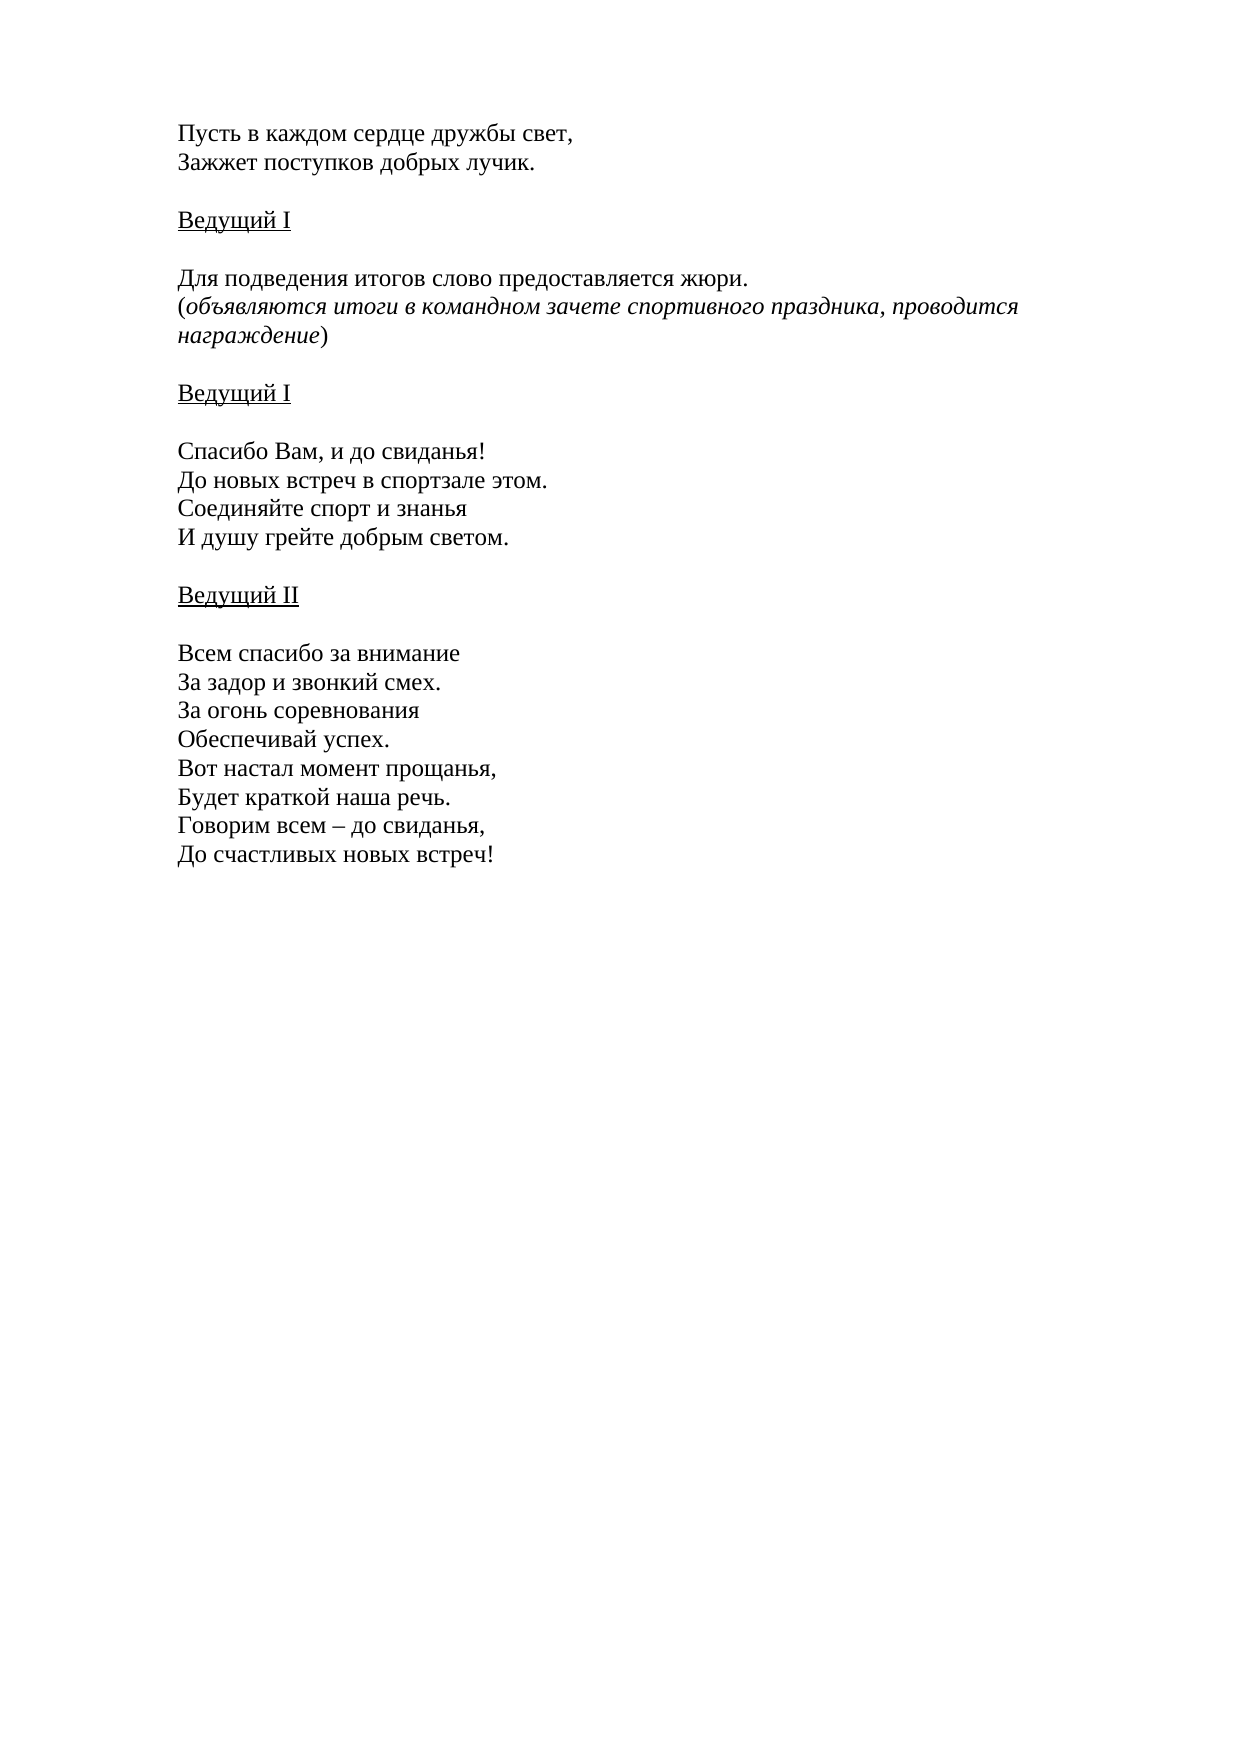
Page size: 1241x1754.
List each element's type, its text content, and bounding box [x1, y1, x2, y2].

text Ведущий I [177, 205, 1152, 233]
text Ведущий II [177, 580, 1152, 609]
text Для подведения итогов слово предоставляется жюри. (объявляются итоги в командном зачете спортивного праздника, проводится награждение) [177, 263, 1152, 349]
text Ведущий I [177, 378, 1152, 407]
text Спасибо Вам, и до свиданья! До новых встреч в спортзале этом. Соединяйте спорт и знанья И душу грейте добрым светом. [177, 436, 1152, 551]
text Всем спасибо за внимание За задор и звонкий смех. За огонь соревнования Обеспечивай успех. Вот настал момент прощанья, Будет краткой наша речь. Говорим всем – до свиданья, До счастливых новых встреч! [177, 638, 1152, 868]
text Сегодня проигравших нет, Есть просто лучшие из лучших. Пусть в каждом сердце дружбы свет, Зажжет поступков добрых лучик. [177, 118, 1152, 176]
